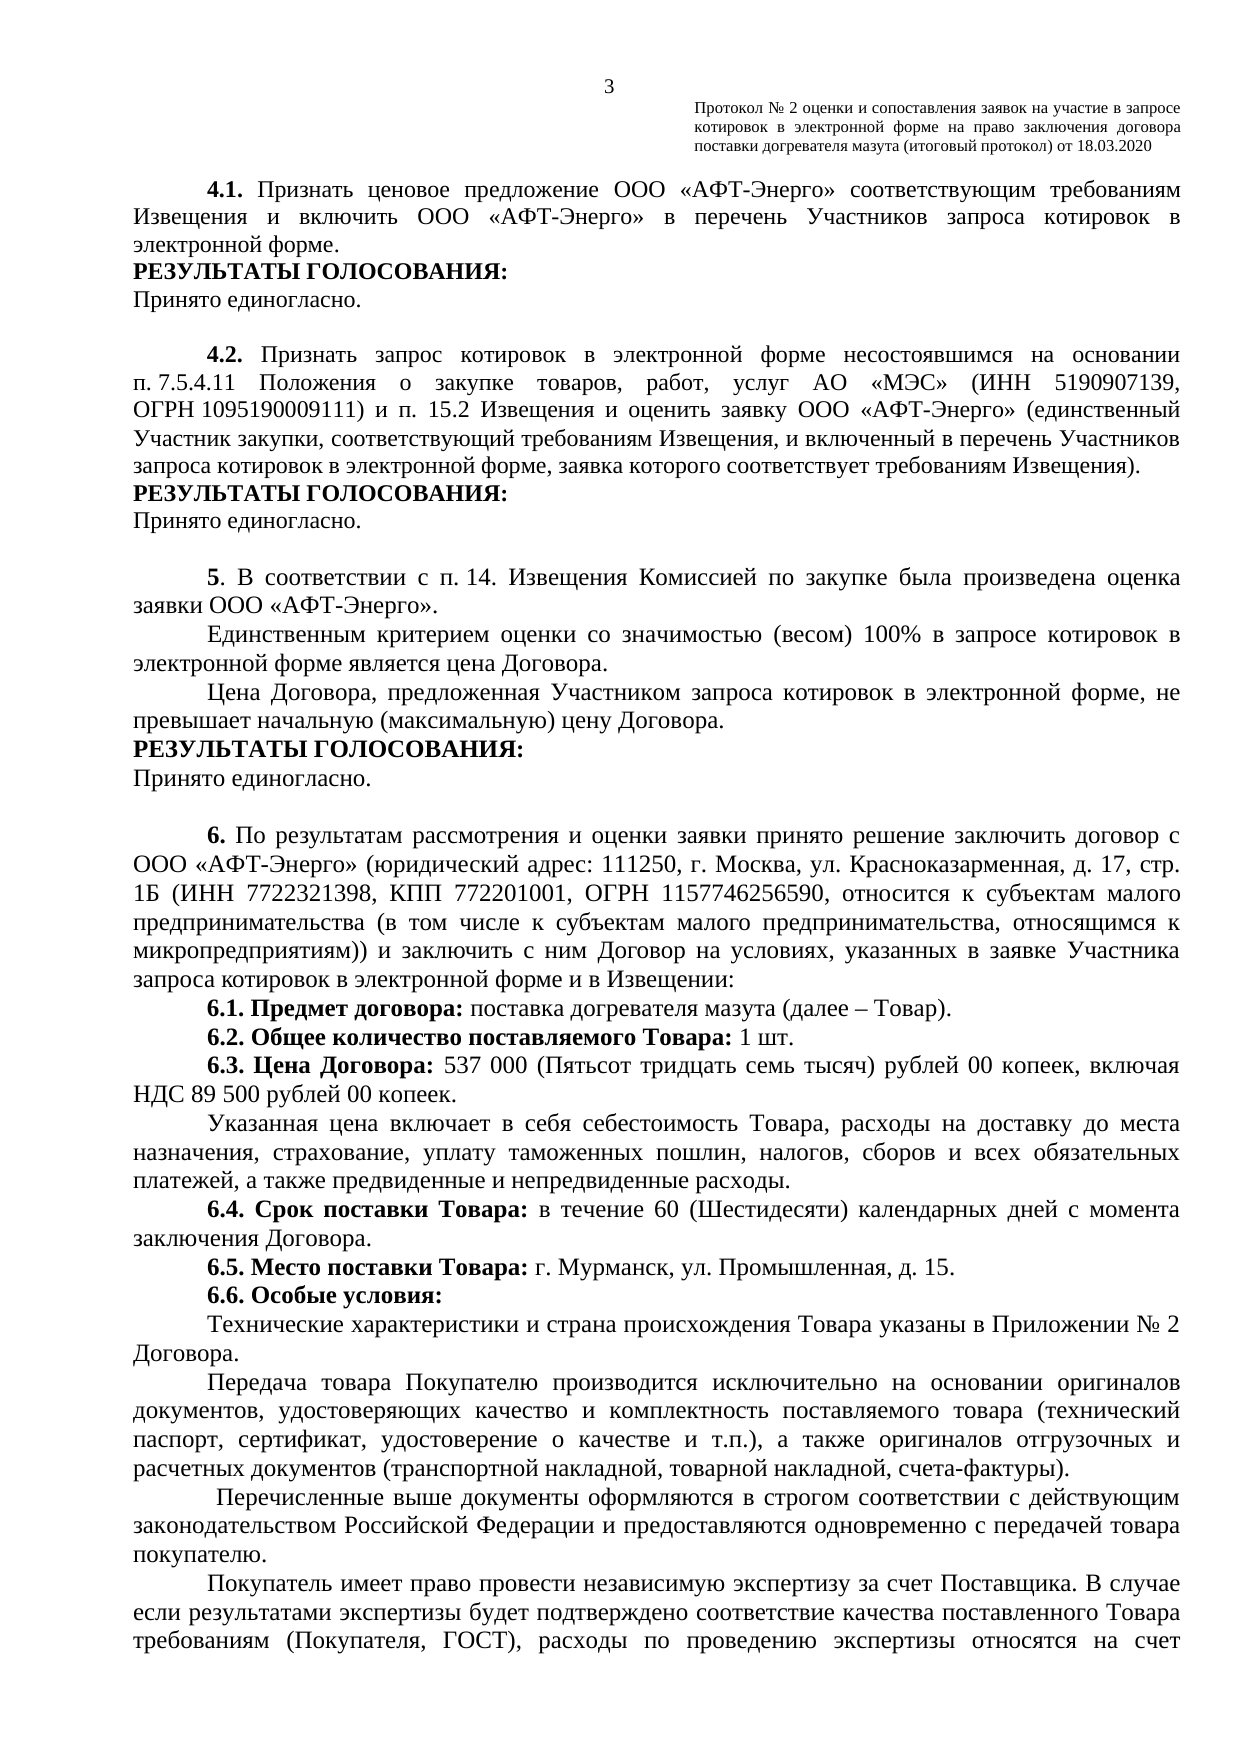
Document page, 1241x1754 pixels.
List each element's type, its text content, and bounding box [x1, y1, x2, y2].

text Указанная цена включает в себя себестоимость Товара, расходы на доставку до места назначения, страхование, уплату таможенных пошлин, налогов, сборов и всех обязательных платежей, а также предвиденные и непредвиденные расходы. [133, 1108, 1181, 1194]
text Технические характеристики и страна происхождения Товара указаны в Приложении № 2 Договора. [133, 1309, 1181, 1367]
text 6.2. Общее количество поставляемого Товара: 1 шт. [133, 1022, 1181, 1050]
text Перечисленные выше документы оформляются в строгом соответствии с действующим законодательством Российской Федерации и предоставляются одновременно с передачей товара покупателю. [133, 1482, 1181, 1568]
text РЕЗУЛЬТАТЫ ГОЛОСОВАНИЯ: [133, 734, 1181, 763]
text Цена Договора, предложенная Участником запроса котировок в электронной форме, не превышает начальную (максимальную) цену Договора. [133, 677, 1181, 734]
text РЕЗУЛЬТАТЫ ГОЛОСОВАНИЯ: [133, 479, 1181, 506]
text Единственным критерием оценки со значимостью (весом) 100% в запросе котировок в электронной форме является цена Договора. [133, 619, 1181, 677]
text 6.6. Особые условия: [133, 1280, 1181, 1309]
text 5. В соответствии с п. 14. Извещения Комиссией по закупке была произведена оценка заявки ООО «АФТ-Энерго». [133, 562, 1181, 619]
subtitle 6. По результатам рассмотрения и оценки заявки принято решение заключить договор с ООО «АФТ-Энерго» (юридический адрес: 111250, г. Москва, ул. Красноказарменная, д. 17, стр. 1Б (ИНН 7722321398, КПП 772201001, ОГРН 1157746256590, относится к субъектам малого предпринимательства (в том числе к субъектам малого предпринимательства, относящимся к микропредприятиям)) и заключить с ним Договор на условиях, указанных в заявке Участника запроса котировок в электронной форме и в Извещении: [133, 820, 1181, 993]
text Передача товара Покупателю производится исключительно на основании оригиналов документов, удостоверяющих качество и комплектность поставляемого товара (технический паспорт, сертификат, удостоверение о качестве и т.п.), а также оригиналов отгрузочных и расчетных документов (транспортной накладной, товарной накладной, счета-фактуры). [133, 1367, 1181, 1482]
text 6.1. Предмет договора: поставка догревателя мазута (далее – Товар). [133, 993, 1181, 1022]
text РЕЗУЛЬТАТЫ ГОЛОСОВАНИЯ: [133, 257, 1181, 285]
text Принято единогласно. [133, 285, 1181, 313]
text Принято единогласно. [133, 763, 1181, 792]
text Принято единогласно. [133, 506, 1181, 534]
text 6.4. Срок поставки Товара: в течение 60 (Шестидесяти) календарных дней с момента заключения Договора. [133, 1194, 1181, 1252]
text 4.2. Признать запрос котировок в электронной форме несостоявшимся на основании п. 7.5.4.11 Положения о закупке товаров, работ, услуг АО «МЭС» (ИНН 5190907139, ОГРН 1095190009111) и п. 15.2 Извещения и оценить заявку ООО «АФТ-Энерго» (единственный Участник закупки, соответствующий требованиям Извещения, и включенный в перечень Участников запроса котировок в электронной форме, заявка которого соответствует требованиям Извещения). [133, 340, 1181, 479]
text 6.5. Место поставки Товара: г. Мурманск, ул. Промышленная, д. 15. [133, 1252, 1181, 1280]
text 4.1. Признать ценовое предложение ООО «АФТ-Энерго» соответствующим требованиям Извещения и включить ООО «АФТ-Энерго» в перечень Участников запроса котировок в электронной форме. [133, 174, 1181, 257]
text 6.3. Цена Договора: 537 000 (Пятьсот тридцать семь тысяч) рублей 00 копеек, включая НДС 89 500 рублей 00 копеек. [133, 1050, 1181, 1108]
